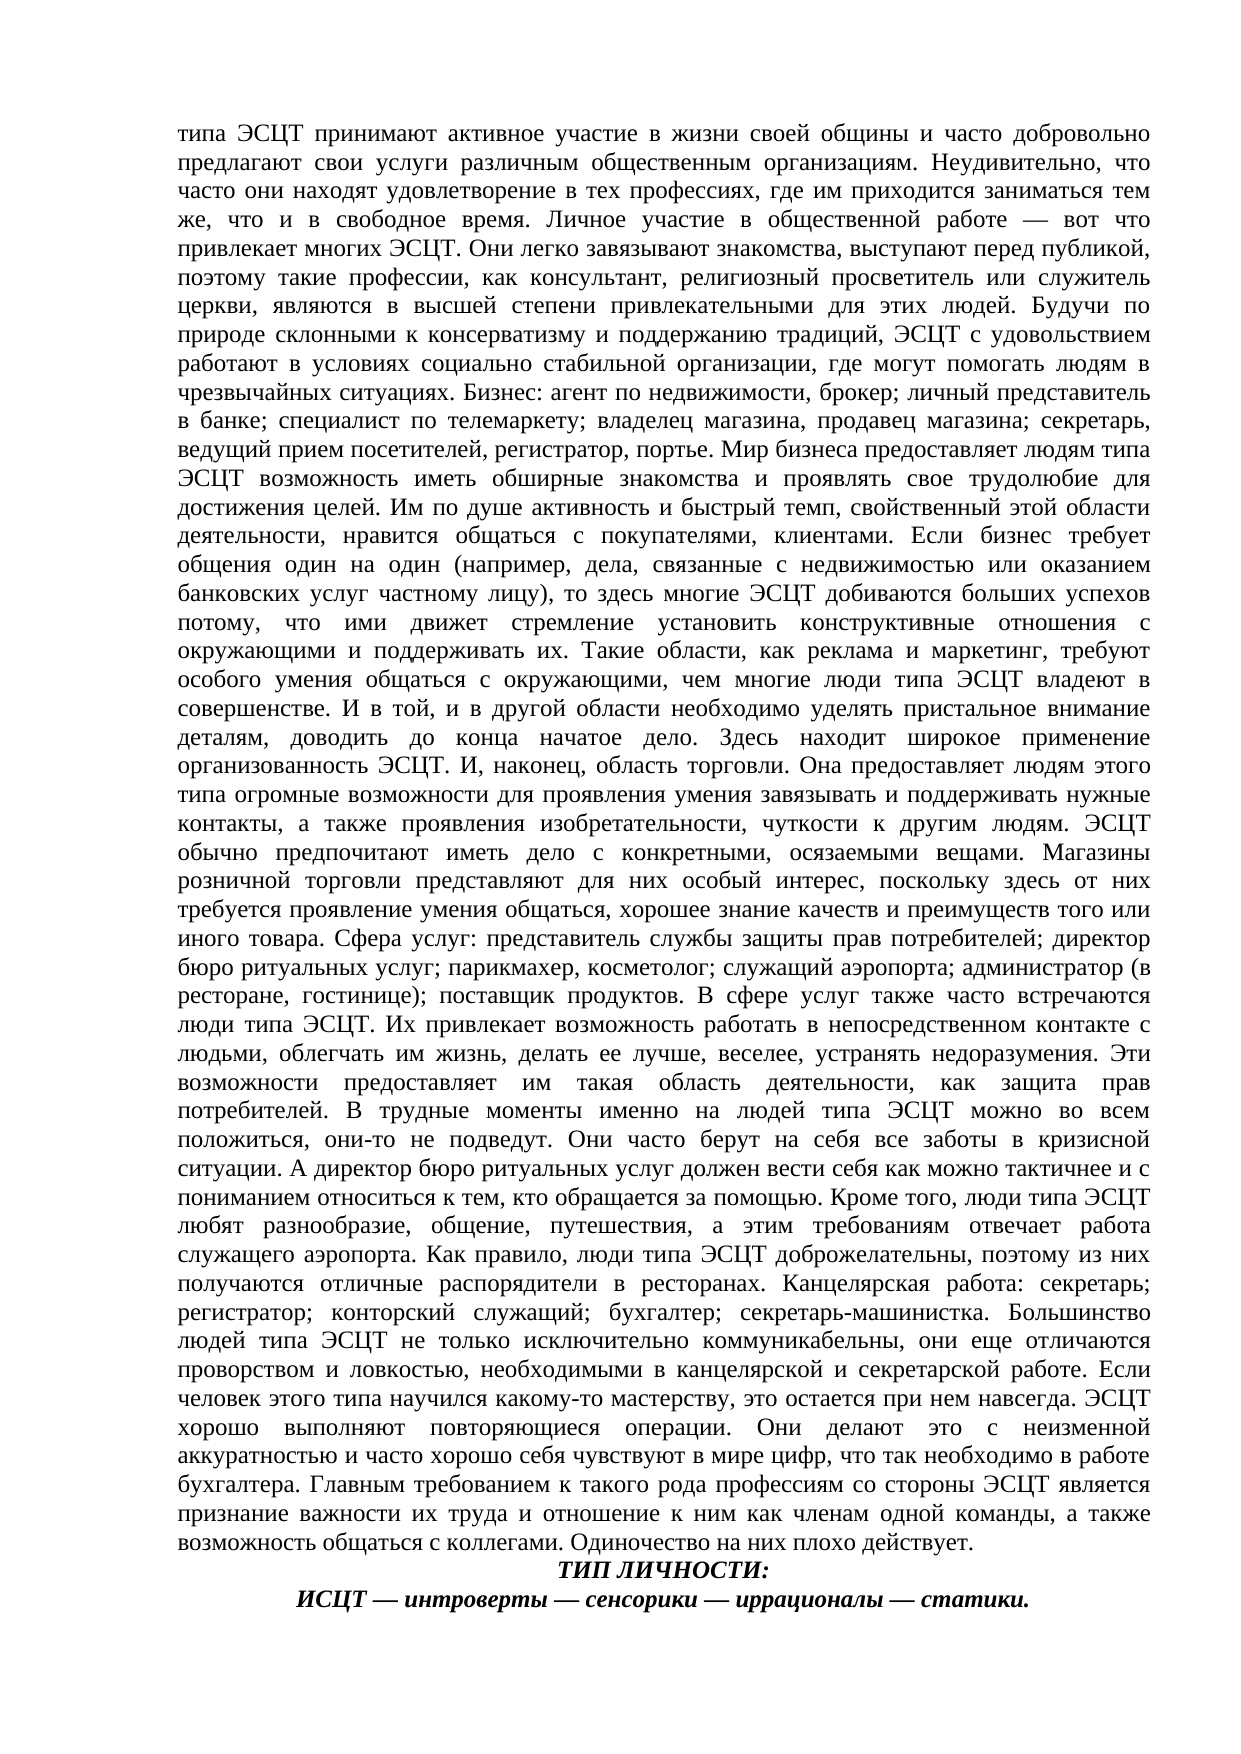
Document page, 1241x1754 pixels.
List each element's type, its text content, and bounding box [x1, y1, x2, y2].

text ИСЦТ — интроверты — сенсорики — иррационалы — статики. [177, 1584, 1152, 1613]
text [177, 118, 1152, 1556]
text ТИП ЛИЧНОСТИ: [177, 1556, 1152, 1584]
